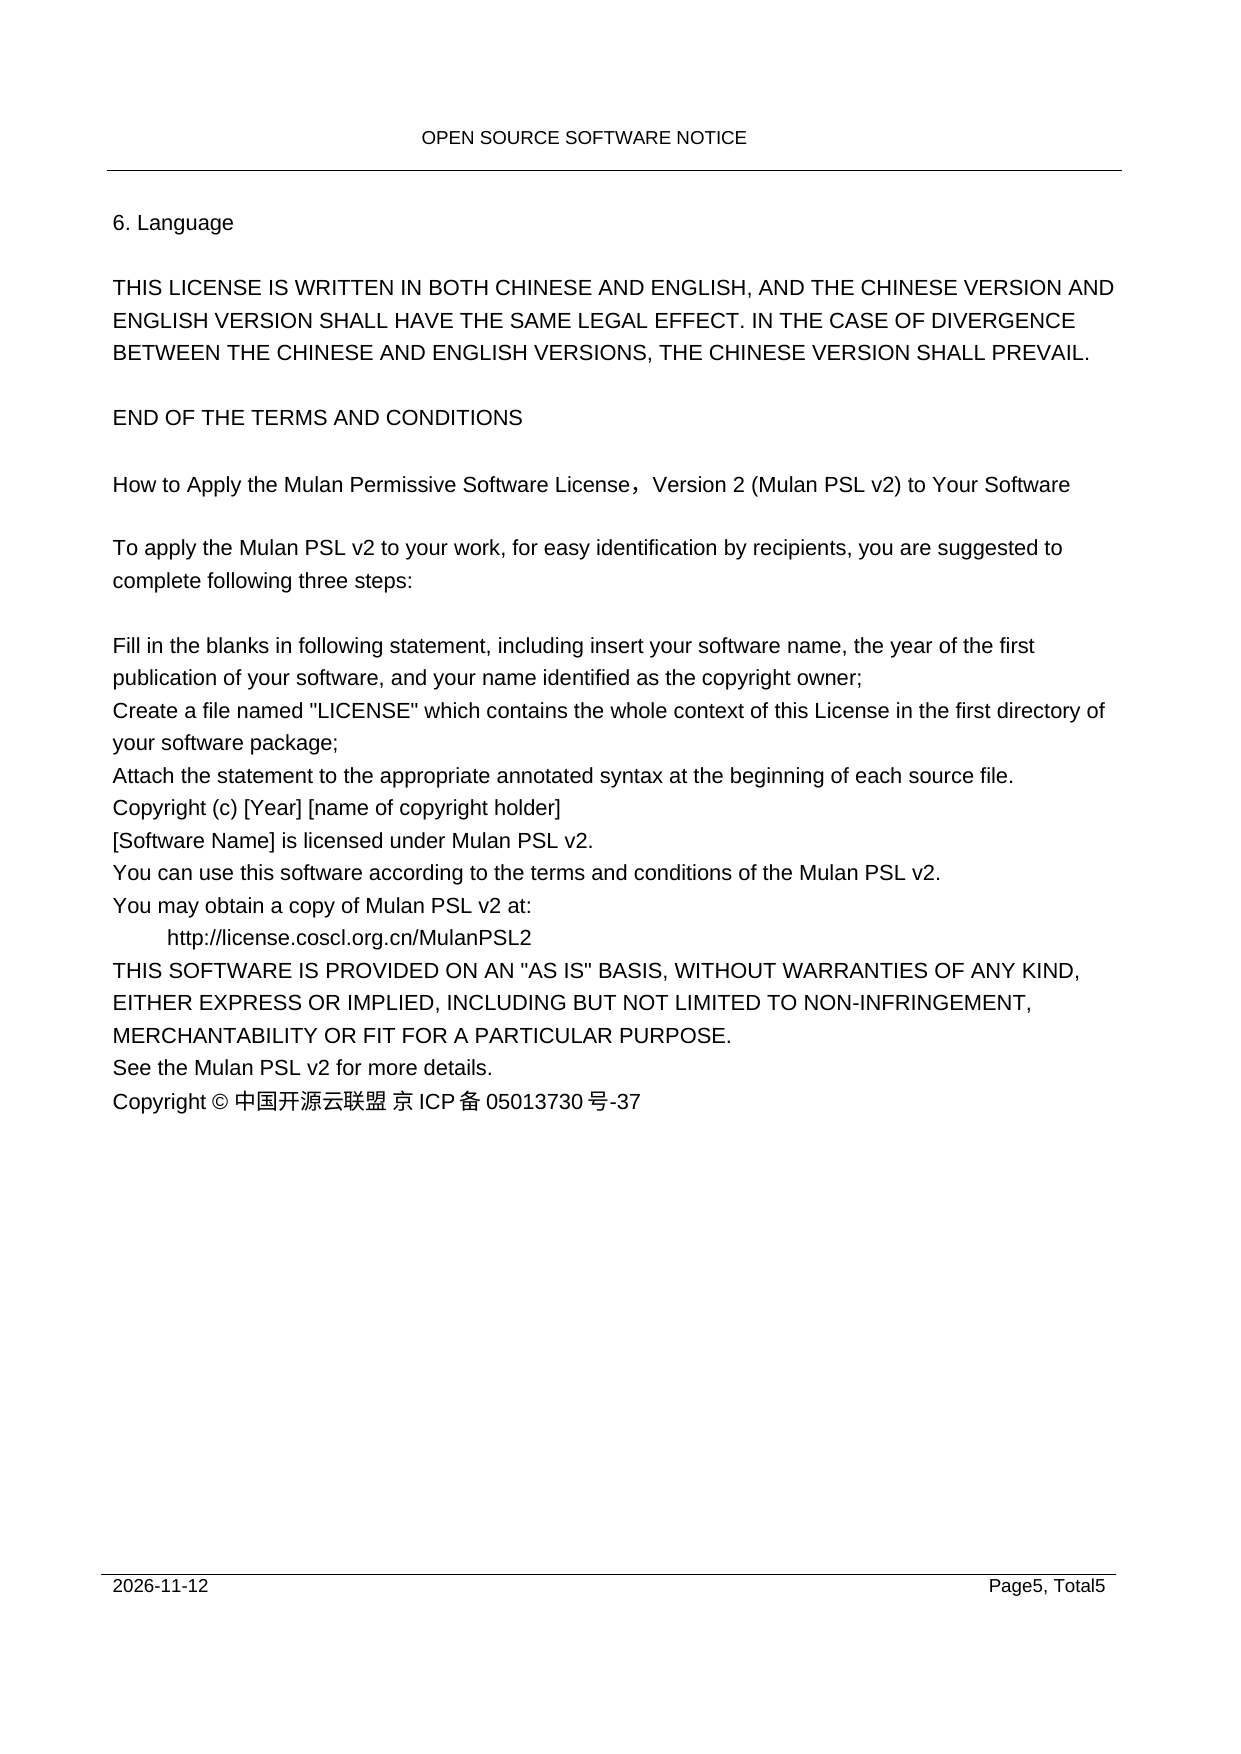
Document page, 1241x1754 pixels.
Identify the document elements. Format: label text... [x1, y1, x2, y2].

text See the Mulan PSL v2 for more details. [112, 1051, 1128, 1084]
text Copyright © 中国开源云联盟 京ICP备05013730号-37 [112, 1084, 1128, 1116]
text To apply the Mulan PSL v2 to your work, for easy identification by recipients, you are suggested to complete following three steps: [112, 531, 1128, 596]
text Attach the statement to the appropriate annotated syntax at the beginning of each source file. [112, 759, 1128, 791]
text EITHER EXPRESS OR IMPLIED, INCLUDING BUT NOT LIMITED TO NON-INFRINGEMENT, [112, 986, 1128, 1019]
text How to Apply the Mulan Permissive Software License，Version 2 (Mulan PSL v2) to Your Software [112, 466, 1128, 499]
text 6. Language [112, 206, 1128, 239]
text Copyright (c) [Year] [name of copyright holder] [112, 791, 1128, 824]
text END OF THE TERMS AND CONDITIONS [112, 401, 1128, 434]
text [Software Name] is licensed under Mulan PSL v2. [112, 824, 1128, 856]
text THIS SOFTWARE IS PROVIDED ON AN "AS IS" BASIS, WITHOUT WARRANTIES OF ANY KIND, [112, 954, 1128, 986]
text You may obtain a copy of Mulan PSL v2 at: [112, 889, 1128, 921]
text Create a file named "LICENSE" which contains the whole context of this License in the first directory of your software package; [112, 694, 1128, 759]
text http://license.coscl.org.cn/MulanPSL2 [112, 921, 1128, 954]
text MERCHANTABILITY OR FIT FOR A PARTICULAR PURPOSE. [112, 1019, 1128, 1051]
text Fill in the blanks in following statement, including insert your software name, the year of the first publication of your software, and your name identified as the copyright owner; [112, 629, 1128, 694]
text THIS LICENSE IS WRITTEN IN BOTH CHINESE AND ENGLISH, AND THE CHINESE VERSION AND ENGLISH VERSION SHALL HAVE THE SAME LEGAL EFFECT. IN THE CASE OF DIVERGENCE BETWEEN THE CHINESE AND ENGLISH VERSIONS, THE CHINESE VERSION SHALL PREVAIL. [112, 271, 1128, 369]
text You can use this software according to the terms and conditions of the Mulan PSL v2. [112, 856, 1128, 889]
